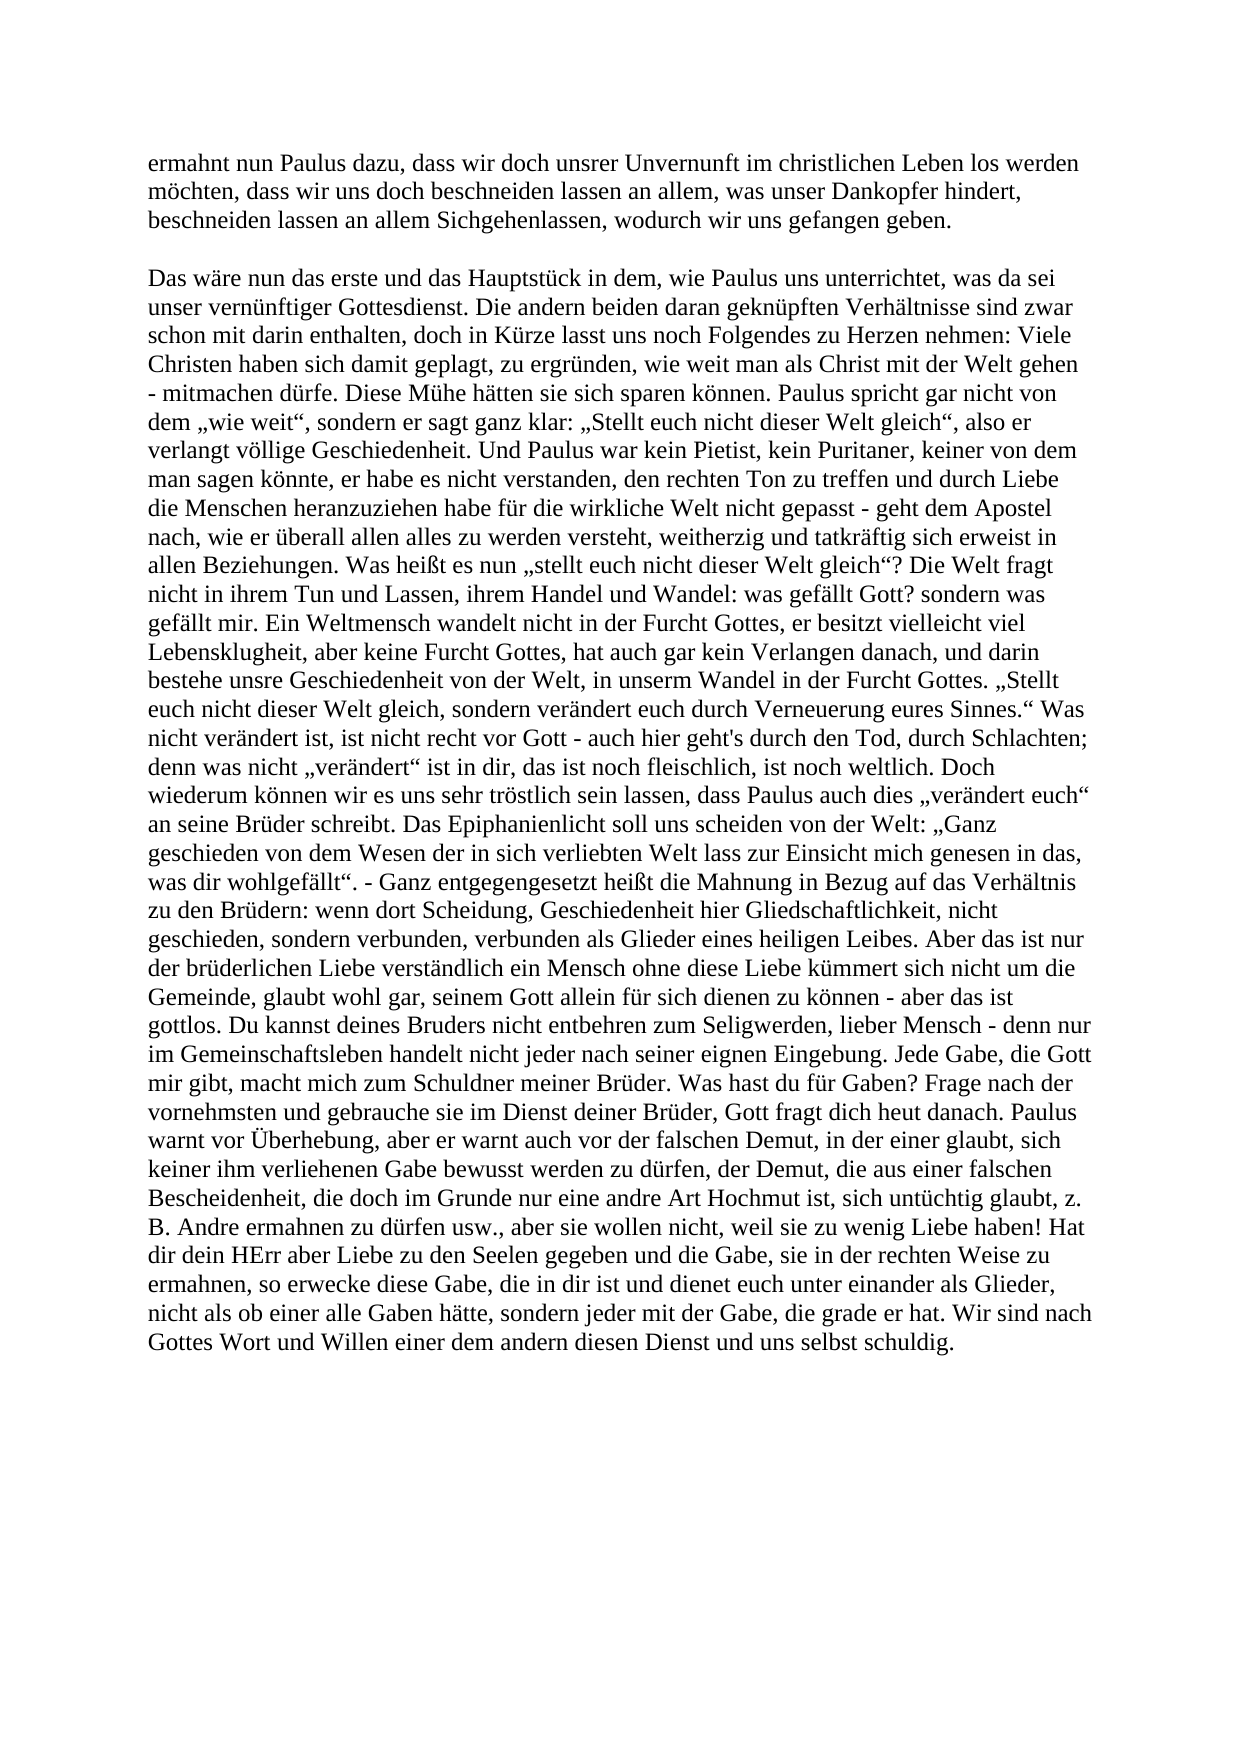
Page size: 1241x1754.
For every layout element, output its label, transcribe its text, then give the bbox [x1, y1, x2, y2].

text Das wäre nun das erste und das Hauptstück in dem, wie Paulus uns unterrichtet, was da sei unser vernünftiger Gottesdienst. Die andern beiden daran geknüpften Verhältnisse sind zwar schon mit darin enthalten, doch in Kürze lasst uns noch Folgendes zu Herzen nehmen: Viele Christen haben sich damit geplagt, zu ergründen, wie weit man als Christ mit der Welt gehen - mitmachen dürfe. Diese Mühe hätten sie sich sparen können. Paulus spricht gar nicht von dem „wie weit“, sondern er sagt ganz klar: „Stellt euch nicht dieser Welt gleich“, also er verlangt völlige Geschiedenheit. Und Paulus war kein Pietist, kein Puritaner, keiner von dem man sagen könnte, er habe es nicht verstanden, den rechten Ton zu treffen und durch Liebe die Menschen heranzuziehen habe für die wirkliche Welt nicht gepasst - geht dem Apostel nach, wie er überall allen alles zu werden versteht, weitherzig und tatkräftig sich erweist in allen Beziehungen. Was heißt es nun „stellt euch nicht dieser Welt gleich“? Die Welt fragt nicht in ihrem Tun und Lassen, ihrem Handel und Wandel: was gefällt Gott? sondern was gefällt mir. Ein Weltmensch wandelt nicht in der Furcht Gottes, er besitzt vielleicht viel Lebensklugheit, aber keine Furcht Gottes, hat auch gar kein Verlangen danach, und darin bestehe unsre Geschiedenheit von der Welt, in unserm Wandel in der Furcht Gottes. „Stellt euch nicht dieser Welt gleich, sondern verändert euch durch Verneuerung eures Sinnes.“ Was nicht verändert ist, ist nicht recht vor Gott - auch hier geht's durch den Tod, durch Schlachten; denn was nicht „verändert“ ist in dir, das ist noch fleischlich, ist noch weltlich. Doch wiederum können wir es uns sehr tröstlich sein lassen, dass Paulus auch dies „verändert euch“ an seine Brüder schreibt. Das Epiphanienlicht soll uns scheiden von der Welt: „Ganz geschieden von dem Wesen der in sich verliebten Welt lass zur Einsicht mich genesen in das, was dir wohlgefällt“. - Ganz entgegengesetzt heißt die Mahnung in Bezug auf das Verhältnis zu den Brüdern: wenn dort Scheidung, Geschiedenheit hier Gliedschaftlichkeit, nicht geschieden, sondern verbunden, verbunden als Glieder eines heiligen Leibes. Aber das ist nur der brüderlichen Liebe verständlich ein Mensch ohne diese Liebe kümmert sich nicht um die Gemeinde, glaubt wohl gar, seinem Gott allein für sich dienen zu können - aber das ist gottlos. Du kannst deines Bruders nicht entbehren zum Seligwerden, lieber Mensch - denn nur im Gemeinschaftsleben handelt nicht jeder nach seiner eignen Eingebung. Jede Gabe, die Gott mir gibt, macht mich zum Schuldner meiner Brüder. Was hast du für Gaben? Frage nach der vornehmsten und gebrauche sie im Dienst deiner Brüder, Gott fragt dich heut danach. Paulus warnt vor Überhebung, aber er warnt auch vor der falschen Demut, in der einer glaubt, sich keiner ihm verliehenen Gabe bewusst werden zu dürfen, der Demut, die aus einer falschen Bescheidenheit, die doch im Grunde nur eine andre Art Hochmut ist, sich untüchtig glaubt, z. B. Andre ermahnen zu dürfen usw., aber sie wollen nicht, weil sie zu wenig Liebe haben! Hat dir dein HErr aber Liebe zu den Seelen gegeben und die Gabe, sie in der rechten Weise zu ermahnen, so erwecke diese Gabe, die in dir ist und dienet euch unter einander als Glieder, nicht als ob einer alle Gaben hätte, sondern jeder mit der Gabe, die grade er hat. Wir sind nach Gottes Wort und Willen einer dem andern diesen Dienst und uns selbst schuldig. [148, 263, 1093, 1356]
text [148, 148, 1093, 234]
